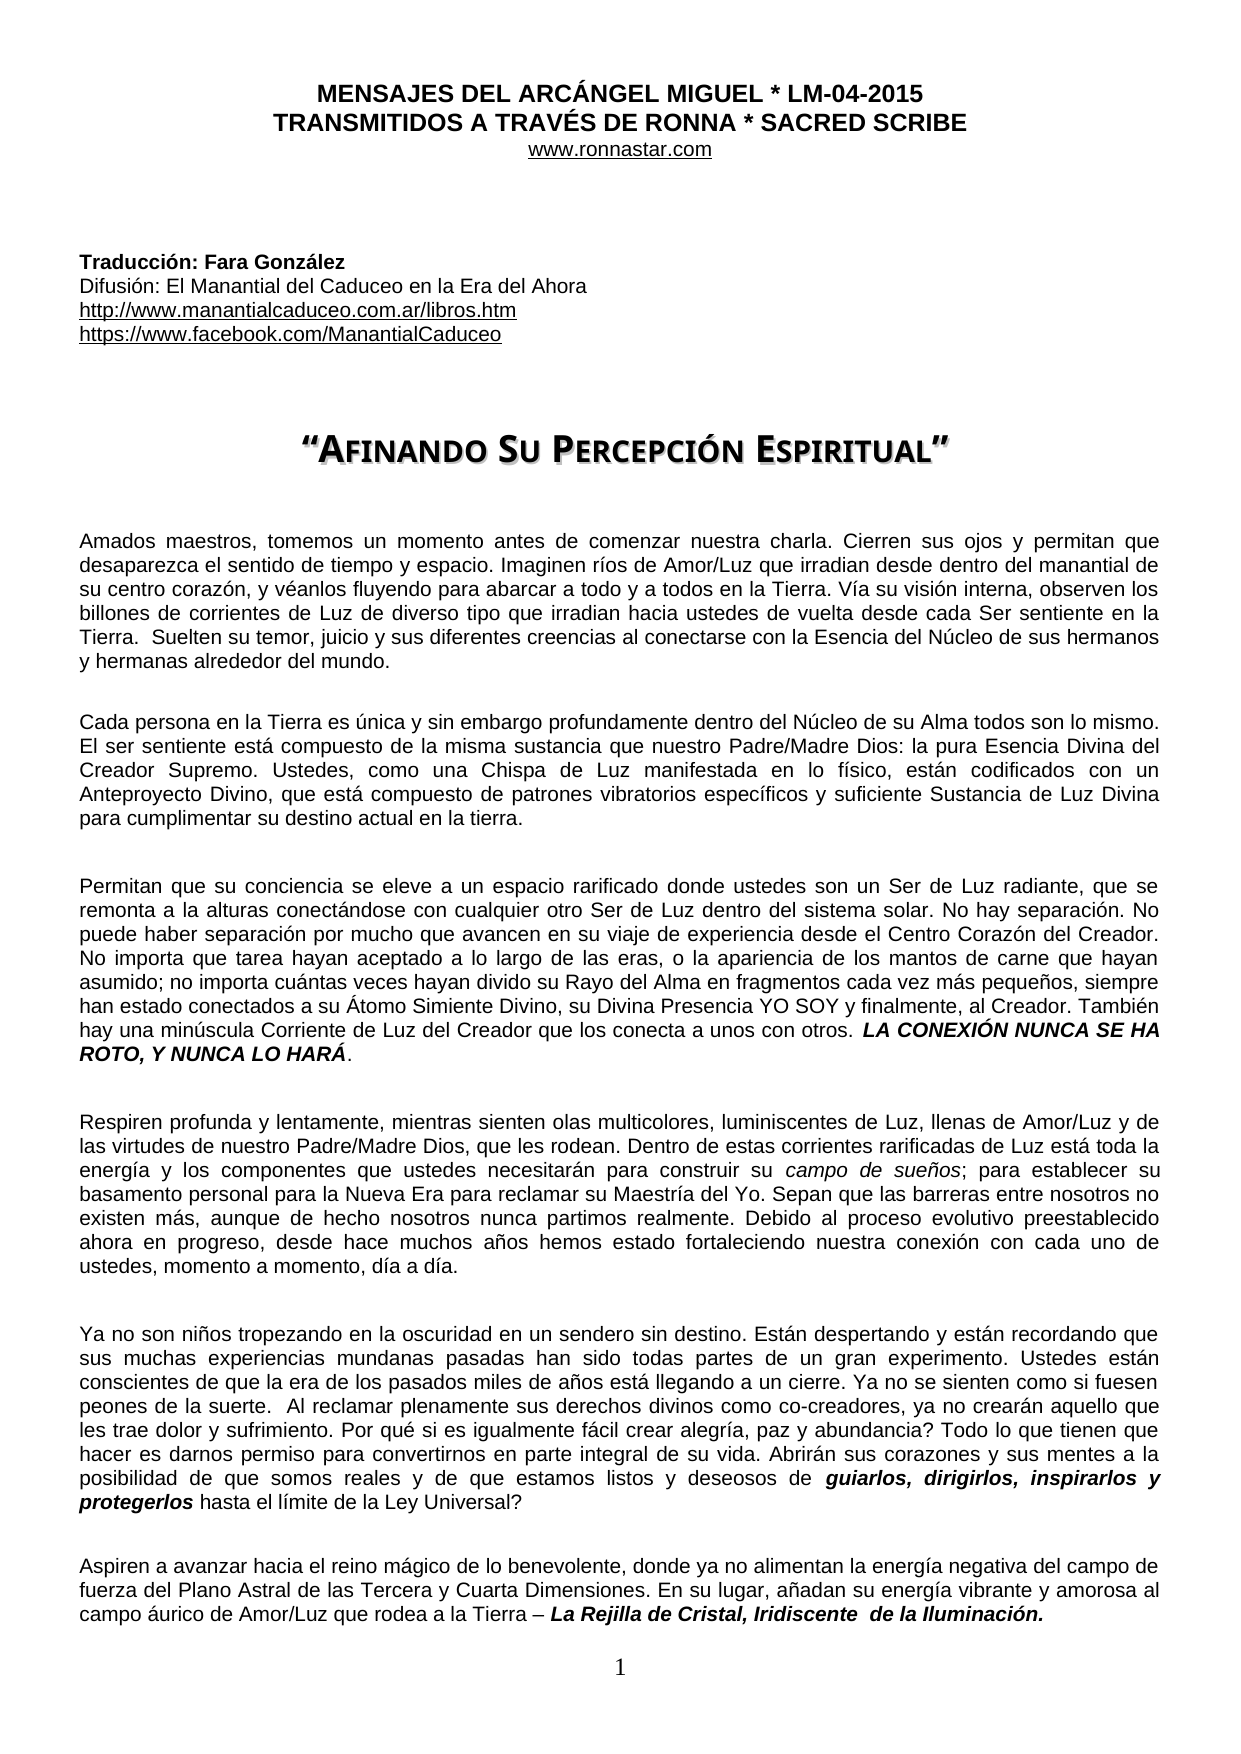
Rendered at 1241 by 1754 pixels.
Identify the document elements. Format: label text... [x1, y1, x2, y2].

text Cada persona en la Tierra es única y sin embargo profundamente dentro del Núcleo de su Alma todos son lo mismo. El ser sentiente está compuesto de la misma sustancia que nuestro Padre/Madre Dios: la pura Esencia Divina del Creador Supremo. Ustedes, como una Chispa de Luz manifestada en lo físico, están codificados con un Anteproyecto Divino, que está compuesto de patrones vibratorios específicos y suficiente Sustancia de Luz Divina para cumplimentar su destino actual en la tierra. [79, 710, 1161, 830]
text Permitan que su conciencia se eleve a un espacio rarificado donde ustedes son un Ser de Luz radiante, que se remonta a la alturas conectándose con cualquier otro Ser de Luz dentro del sistema solar. No hay separación. No puede haber separación por mucho que avancen en su viaje de experiencia desde el Centro Corazón del Creador. No importa que tarea hayan aceptado a lo largo de las eras, o la apariencia de los mantos de carne que hayan asumido; no importa cuántas veces hayan divido su Rayo del Alma en fragmentos cada vez más pequeños, siempre han estado conectados a su Átomo Simiente Divino, su Divina Presencia YO SOY y finalmente, al Creador. También hay una minúscula Corriente de Luz del Creador que los conecta a unos con otros. LA CONEXIÓN NUNCA SE HA ROTO, Y NUNCA LO HARÁ. [79, 874, 1161, 1066]
text Aspiren a avanzar hacia el reino mágico de lo benevolente, donde ya no alimentan la energía negativa del campo de fuerza del Plano Astral de las Tercera y Cuarta Dimensiones. En su lugar, añadan su energía vibrante y amorosa al campo áurico de Amor/Luz que rodea a la Tierra – La Rejilla de Cristal, Iridiscente de la Iluminación. [79, 1553, 1161, 1625]
text MENSAJES DEL ARCÁNGEL MIGUEL * LM-04-2015 TRANSMITIDOS A TRAVÉS DE RONNA * SACRED SCRIBE www.ronnastar.com [79, 79, 1161, 161]
text “Afinando Su Percepción Espiritual” [79, 423, 1161, 474]
text Respiren profunda y lentamente, mientras sienten olas multicolores, luminiscentes de Luz, llenas de Amor/Luz y de las virtudes de nuestro Padre/Madre Dios, que les rodean. Dentro de estas corrientes rarificadas de Luz está toda la energía y los componentes que ustedes necesitarán para construir su campo de sueños; para establecer su basamento personal para la Nueva Era para reclamar su Maestría del Yo. Sepan que las barreras entre nosotros no existen más, aunque de hecho nosotros nunca partimos realmente. Debido al proceso evolutivo preestablecido ahora en progreso, desde hace muchos años hemos estado fortaleciendo nuestra conexión con cada uno de ustedes, momento a momento, día a día. [79, 1110, 1161, 1278]
text Ya no son niños tropezando en la oscuridad en un sendero sin destino. Están despertando y están recordando que sus muchas experiencias mundanas pasadas han sido todas partes de un gran experimento. Ustedes están conscientes de que la era de los pasados miles de años está llegando a un cierre. Ya no se sienten como si fuesen peones de la suerte. Al reclamar plenamente sus derechos divinos como co-creadores, ya no crearán aquello que les trae dolor y sufrimiento. Por qué si es igualmente fácil crear alegría, paz y abundancia? Todo lo que tienen que hacer es darnos permiso para convertirnos en parte integral de su vida. Abrirán sus corazones y sus mentes a la posibilidad de que somos reales y de que estamos listos y deseosos de guiarlos, dirigirlos, inspirarlos y protegerlos hasta el límite de la Ley Universal? [79, 1322, 1161, 1514]
text Traducción: González Difusión: El Manantial del Caduceo en la Era del Ahora http://www.manantialcaduceo.com.ar/libros.htm https://www.facebook.com/ManantialCaduceo [79, 250, 1161, 346]
text Amados maestros, tomemos un momento antes de comenzar nuestra charla. Cierren sus ojos y permitan que desaparezca el sentido de tiempo y espacio. Imaginen ríos de Amor/Luz que irradian desde dentro del manantial de su centro corazón, y véanlos fluyendo para abarcar a todo y a todos en la Tierra. Vía su visión interna, observen los billones de corrientes de Luz de diverso tipo que irradian hacia ustedes de vuelta desde cada Ser sentiente en la Tierra. Suelten su temor, juicio y sus diferentes creencias al conectarse con la Esencia del Núcleo de sus hermanos y hermanas alrededor del mundo. [79, 529, 1161, 673]
